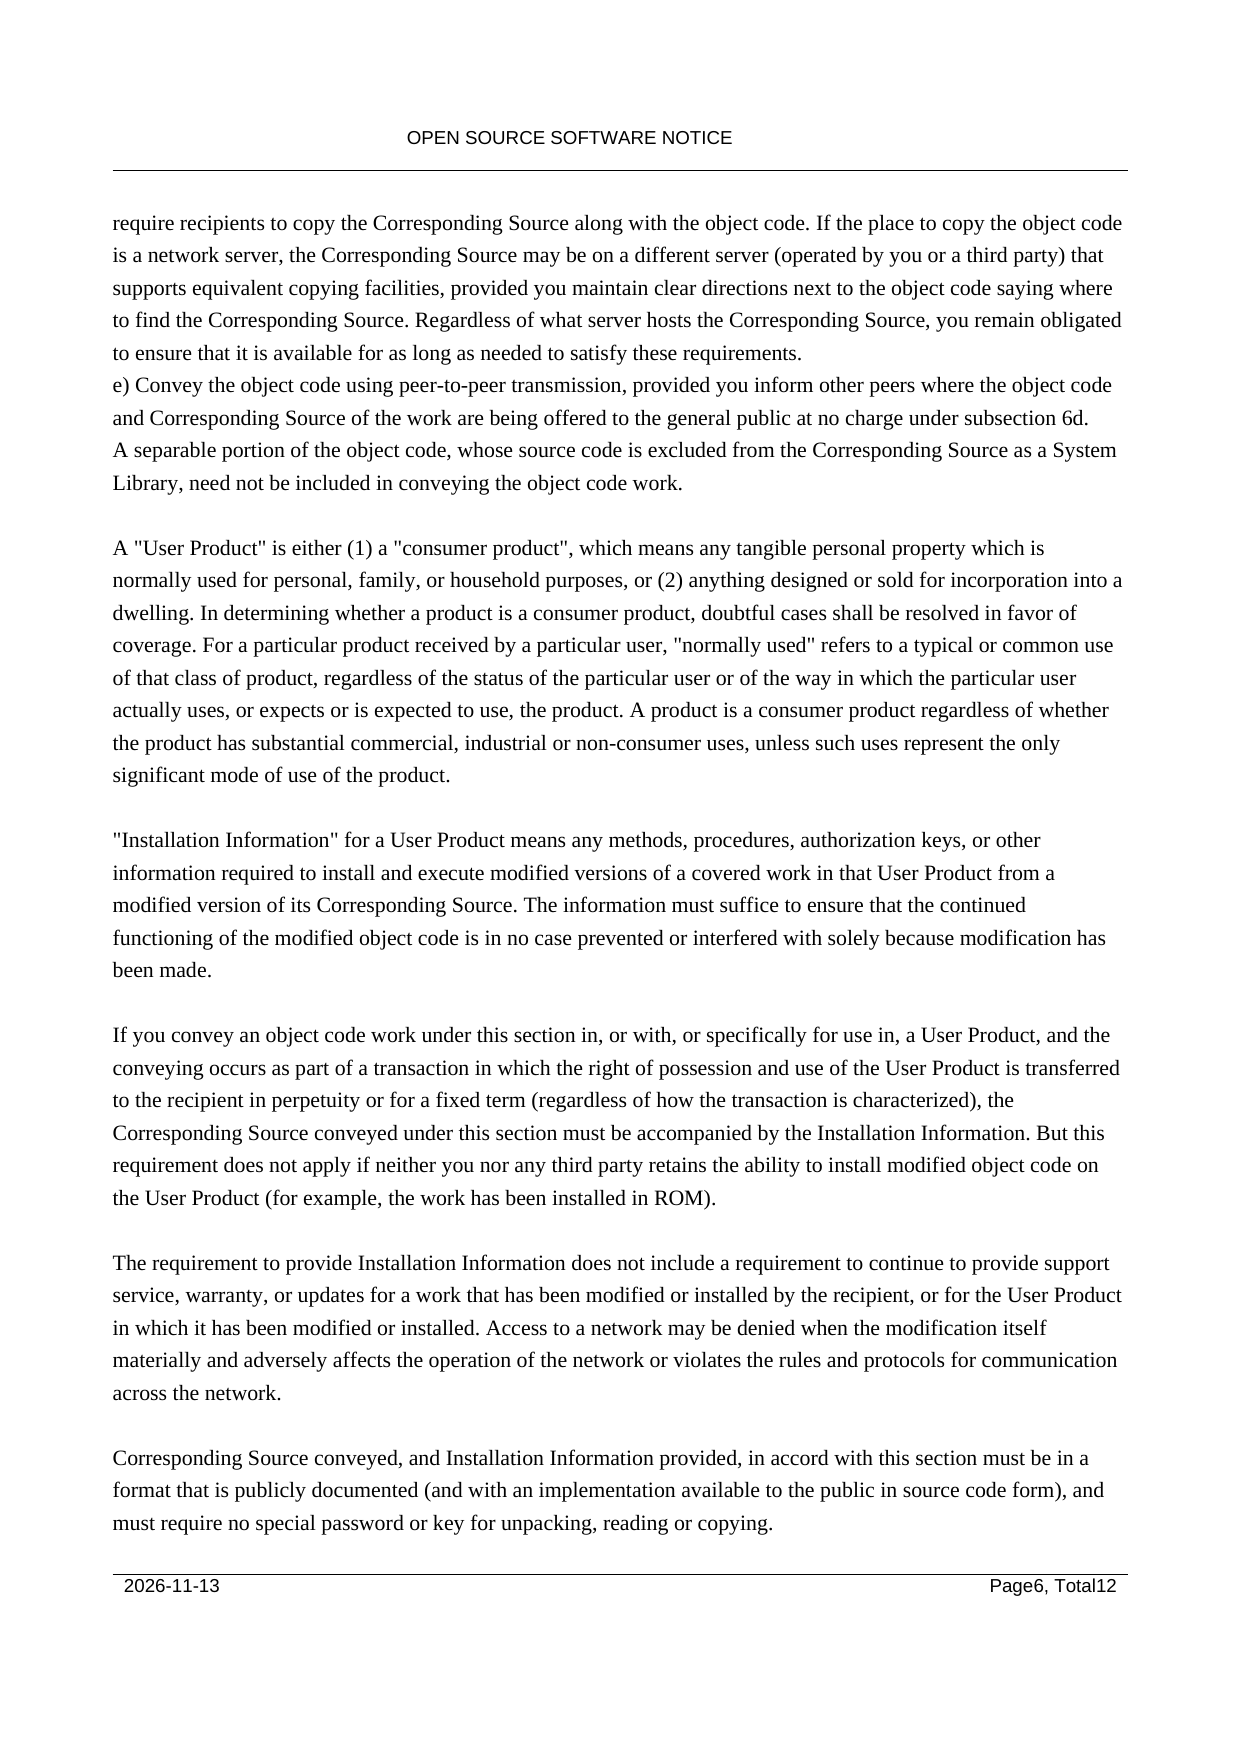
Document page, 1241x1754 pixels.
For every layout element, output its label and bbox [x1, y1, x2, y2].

text [112, 206, 1128, 1539]
